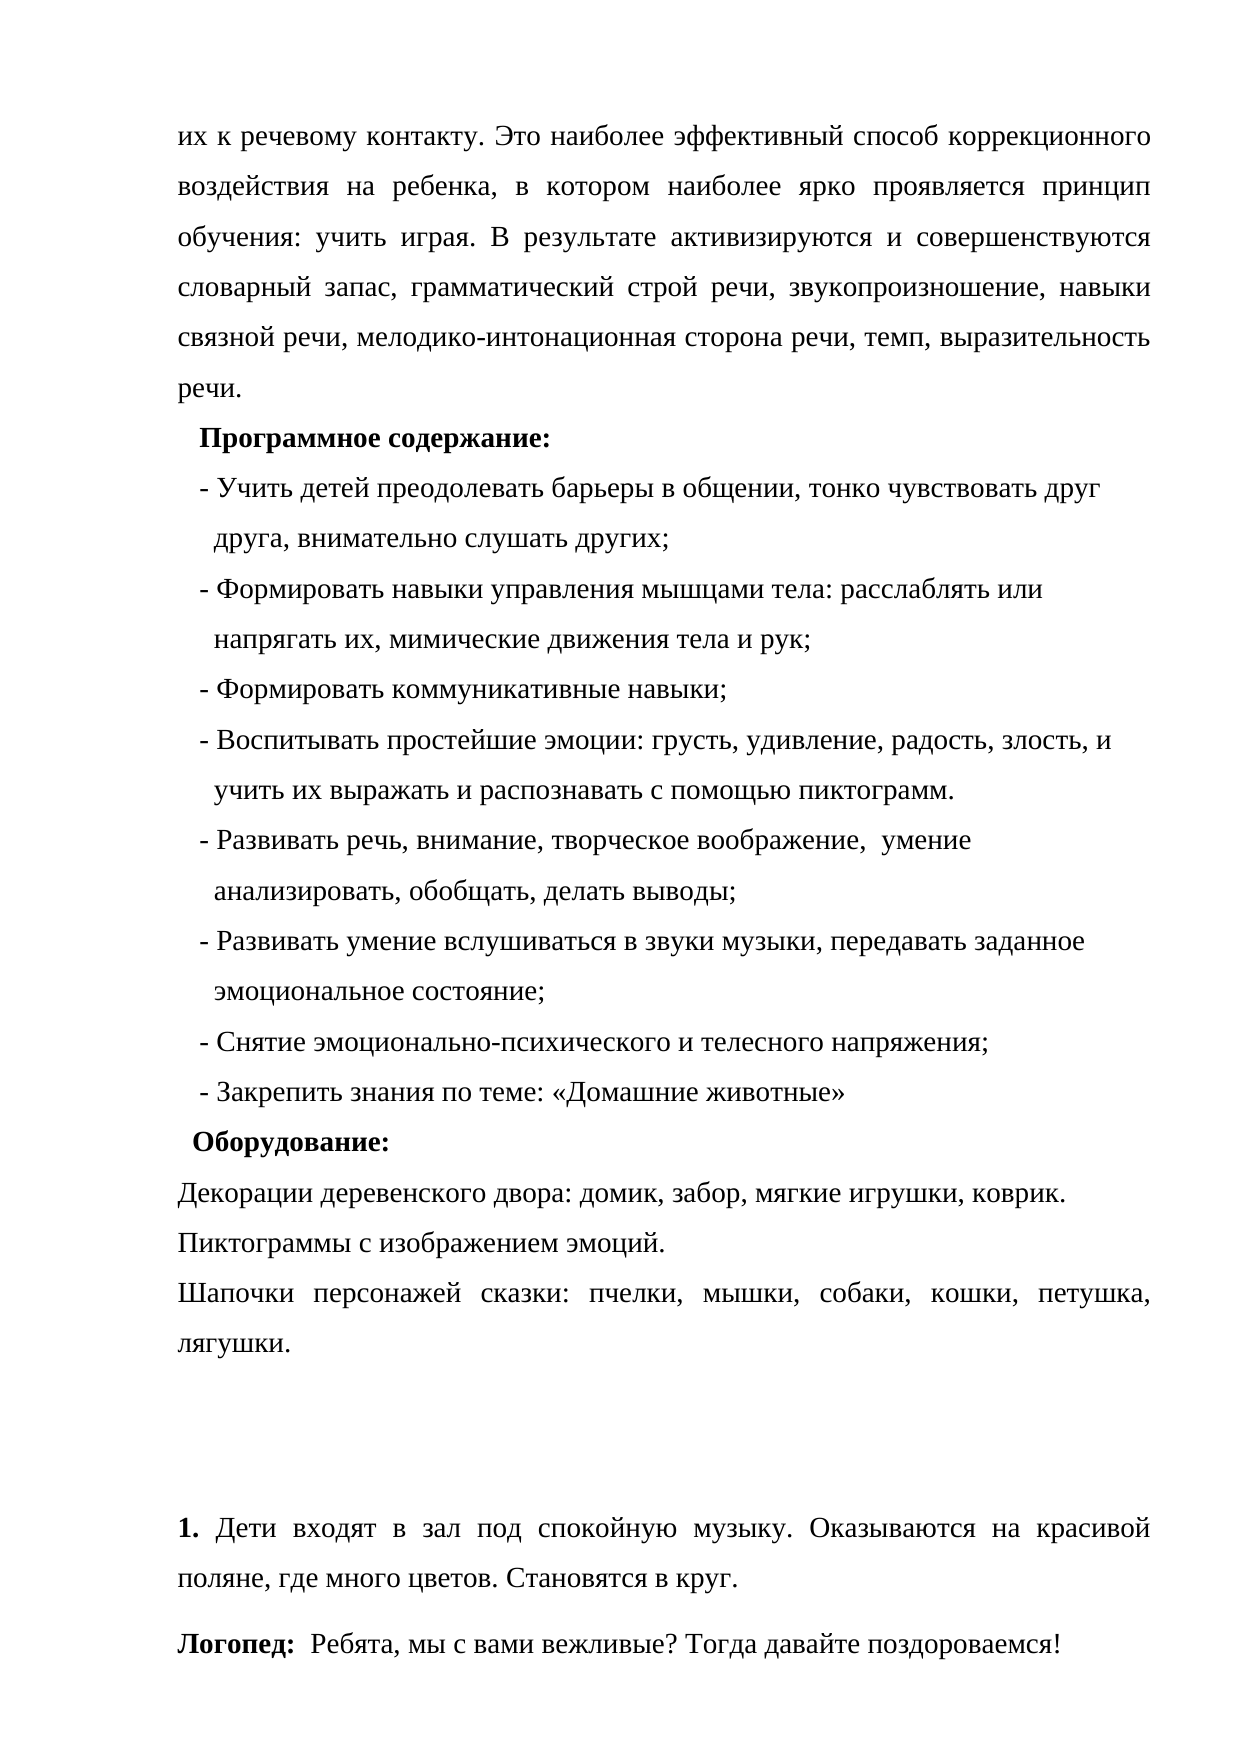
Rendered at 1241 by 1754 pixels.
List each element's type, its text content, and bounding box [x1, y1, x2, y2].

text Программное содержание: [177, 420, 1152, 453]
text - Формировать навыки управления мышцами тела: расслаблять или [177, 571, 1152, 604]
text Логопед: Ребята, мы с вами вежливые? Тогда давайте поздороваемся! [177, 1626, 1152, 1660]
text друга, внимательно слушать других; [177, 521, 1152, 554]
text Пиктограммы с изображением эмоций. [177, 1225, 1152, 1258]
text - Формировать коммуникативные навыки; [177, 672, 1152, 705]
text Декорации деревенского двора: домик, забор, мягкие игрушки, коврик. [177, 1175, 1152, 1208]
text - Развивать речь, внимание, творческое воображение, умение [177, 822, 1152, 856]
text - Учить детей преодолевать барьеры в общении, тонко чувствовать друг [177, 470, 1152, 504]
text анализировать, обобщать, делать выводы; [177, 873, 1152, 906]
text учить их выражать и распознавать с помощью пиктограмм. [177, 772, 1152, 806]
text - Развивать умение вслушиваться в звуки музыки, передавать заданное [177, 923, 1152, 957]
text напрягать их, мимические движения тела и рук; [177, 621, 1152, 655]
text 1.. Дети входят в зал под спокойную музыку. Оказываются на красивой поляне, где много цветов. Становятся в круг. [177, 1510, 1152, 1594]
text - Закрепить знания по теме: «Домашние животные» [177, 1074, 1152, 1108]
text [177, 118, 1152, 403]
text Шапочки персонажей сказки: пчелки, мышки, собаки, кошки, петушка, лягушки. [177, 1275, 1152, 1359]
text - Воспитывать простейшие эмоции: грусть, удивление, радость, злость, и [177, 722, 1152, 755]
text - Снятие эмоционально-психического и телесного напряжения; [177, 1024, 1152, 1057]
text эмоциональное состояние; [177, 973, 1152, 1007]
text Оборудование: [177, 1124, 1152, 1158]
